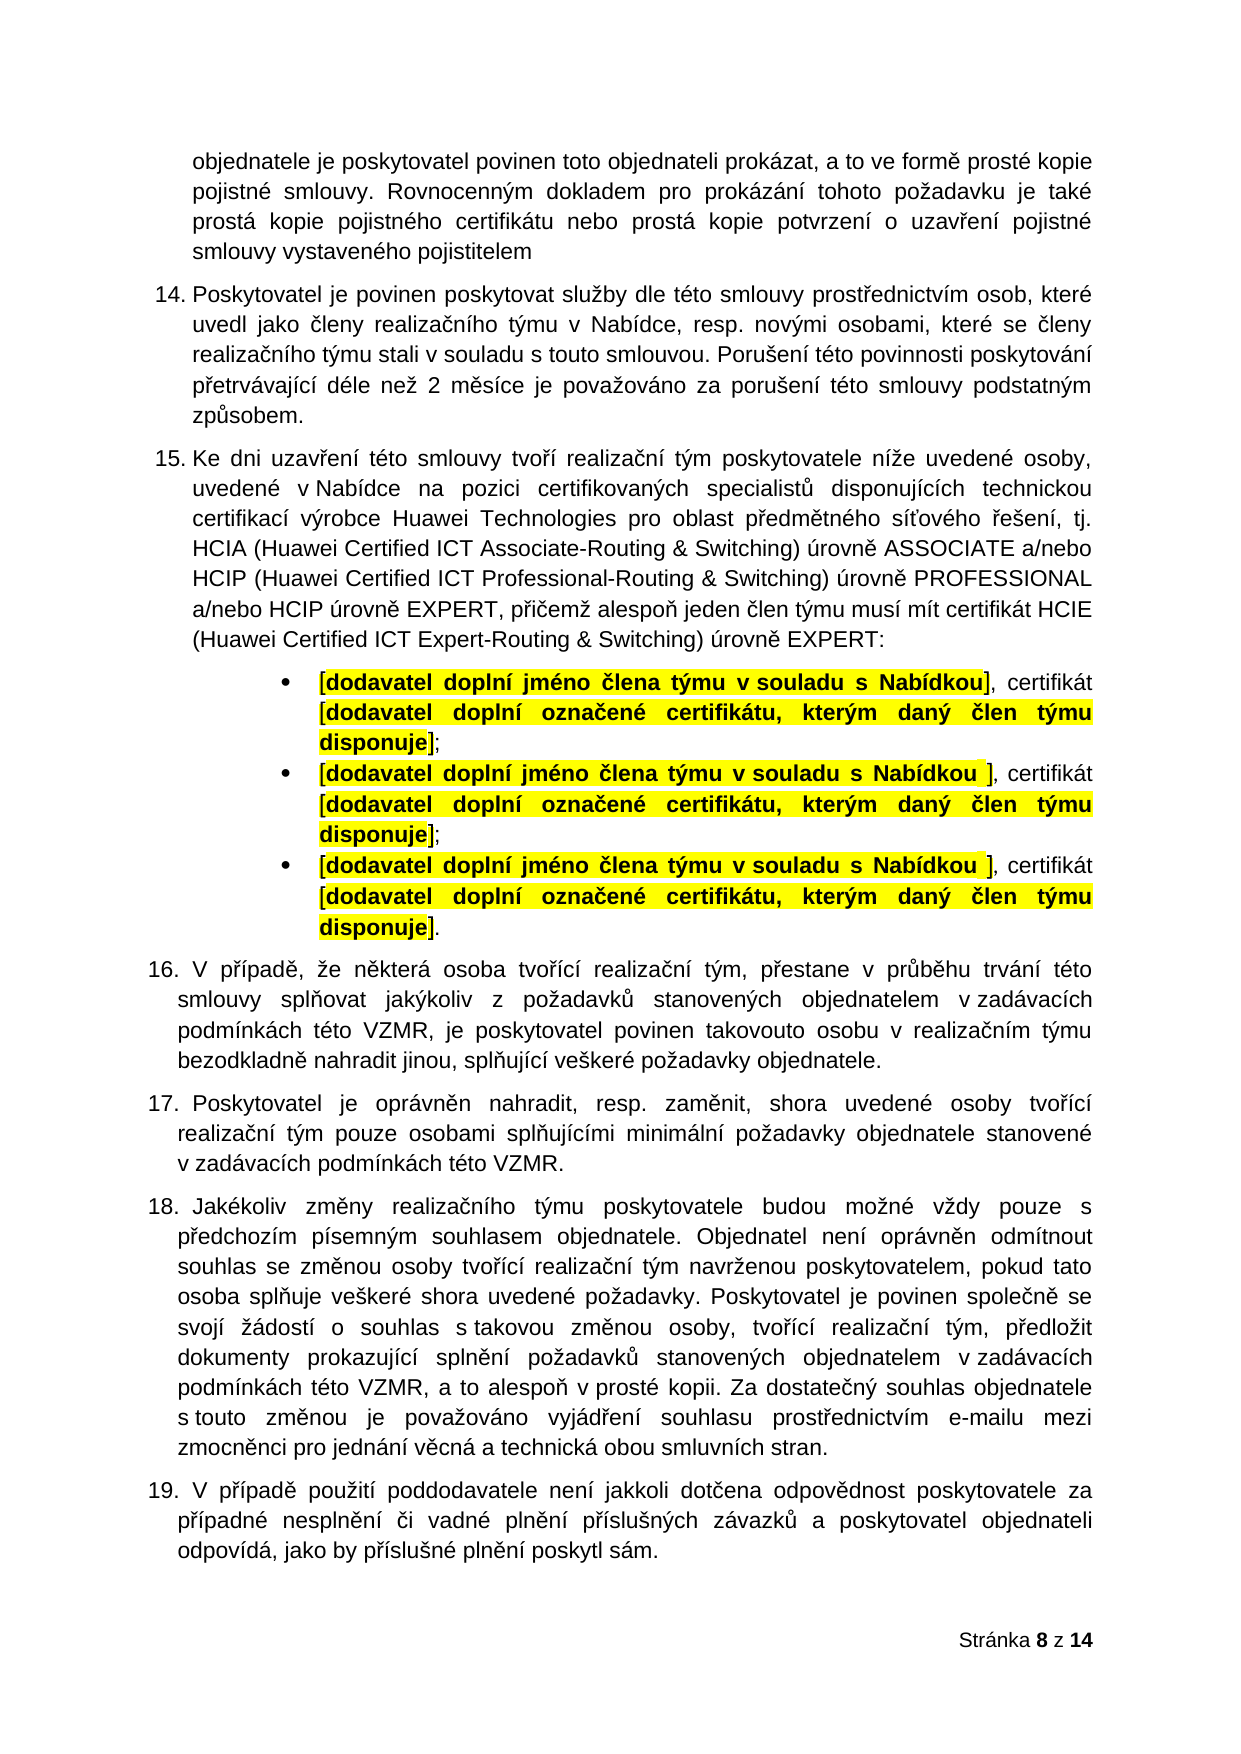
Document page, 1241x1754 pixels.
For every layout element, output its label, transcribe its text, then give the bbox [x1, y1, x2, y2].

list Poskytovatel je oprávněn nahradit, resp. zaměnit, shora uvedené osoby tvořící realizační tým pouze osobami splňujícími minimální požadavky objednatele stanovené v zadávacích podmínkách této VZMR. [148, 1089, 1093, 1176]
list Poskytovatel je povinen poskytovat služby dle této smlouvy prostřednictvím osob, které uvedl jako členy realizačního týmu v Nabídce, resp. novými osobami, které se členy realizačního týmu stali v souladu s touto smlouvou. Porušení této povinnosti poskytování přetrvávající déle než 2 měsíce je považováno za porušení této smlouvy podstatným způsobem. [154, 281, 1093, 428]
list dodavatel doplní jméno člena týmu v souladu s Nabídkou, certifikát dodavatel doplní označené certifikátu, kterým daný člen týmu disponuje; [282, 668, 1093, 755]
list dodavatel doplní jméno člena týmu v souladu s Nabídkou , certifikát dodavatel doplní označené certifikátu, kterým daný člen týmu disponuje; [282, 759, 1093, 847]
list Jakékoliv změny realizačního týmu poskytovatele budou možné vždy pouze s předchozím písemným souhlasem objednatele. Objednatel není oprávněn odmítnout souhlas se změnou osoby tvořící realizační tým navrženou poskytovatelem, pokud tato osoba splňuje veškeré shora uvedené požadavky. Poskytovatel je povinen společně se svojí žádostí o souhlas s takovou změnou osoby, tvořící realizační tým, předložit dokumenty prokazující splnění požadavků stanovených objednatelem v zadávacích podmínkách této VZMR, a to alespoň v prosté kopii. Za dostatečný souhlas objednatele s touto změnou je považováno vyjádření souhlasu prostřednictvím e-mailu mezi zmocněnci pro jednání věcná a technická obou smluvních stran. [148, 1193, 1093, 1461]
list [148, 148, 1093, 264]
list dodavatel doplní jméno člena týmu v souladu s Nabídkou , certifikát dodavatel doplní označené certifikátu, kterým daný člen týmu disponuje. [282, 851, 1093, 940]
list V případě použití poddodavatele není jakkoli dotčena odpovědnost poskytovatele za případné nesplnění či vadné plnění příslušných závazků a poskytovatel objednateli odpovídá, jako by příslušné plnění poskytl sám. [148, 1477, 1093, 1564]
list Ke dni uzavření této smlouvy tvoří realizační tým poskytovatele níže uvedené osoby, uvedené v Nabídce na pozici certifikovaných specialistů disponujících technickou certifikací výrobce Huawei Technologies pro oblast předmětného síťového řešení, tj. HCIA (Huawei Certified ICT Associate-Routing & Switching) úrovně ASSOCIATE a/nebo HCIP (Huawei Certified ICT Professional-Routing & Switching) úrovně PROFESSIONAL a/nebo HCIP úrovně EXPERT, přičemž alespoň jeden člen týmu musí mít certifikát HCIE (Huawei Certified ICT Expert-Routing & Switching) úrovně EXPERT: [154, 444, 1093, 652]
list V případě, že některá osoba tvořící realizační tým, přestane v průběhu trvání této smlouvy splňovat jakýkoliv z požadavků stanovených objednatelem v zadávacích podmínkách této VZMR, je poskytovatel povinen takovouto osobu v realizačním týmu bezodkladně nahradit jinou, splňující veškeré požadavky objednatele. [148, 956, 1093, 1073]
